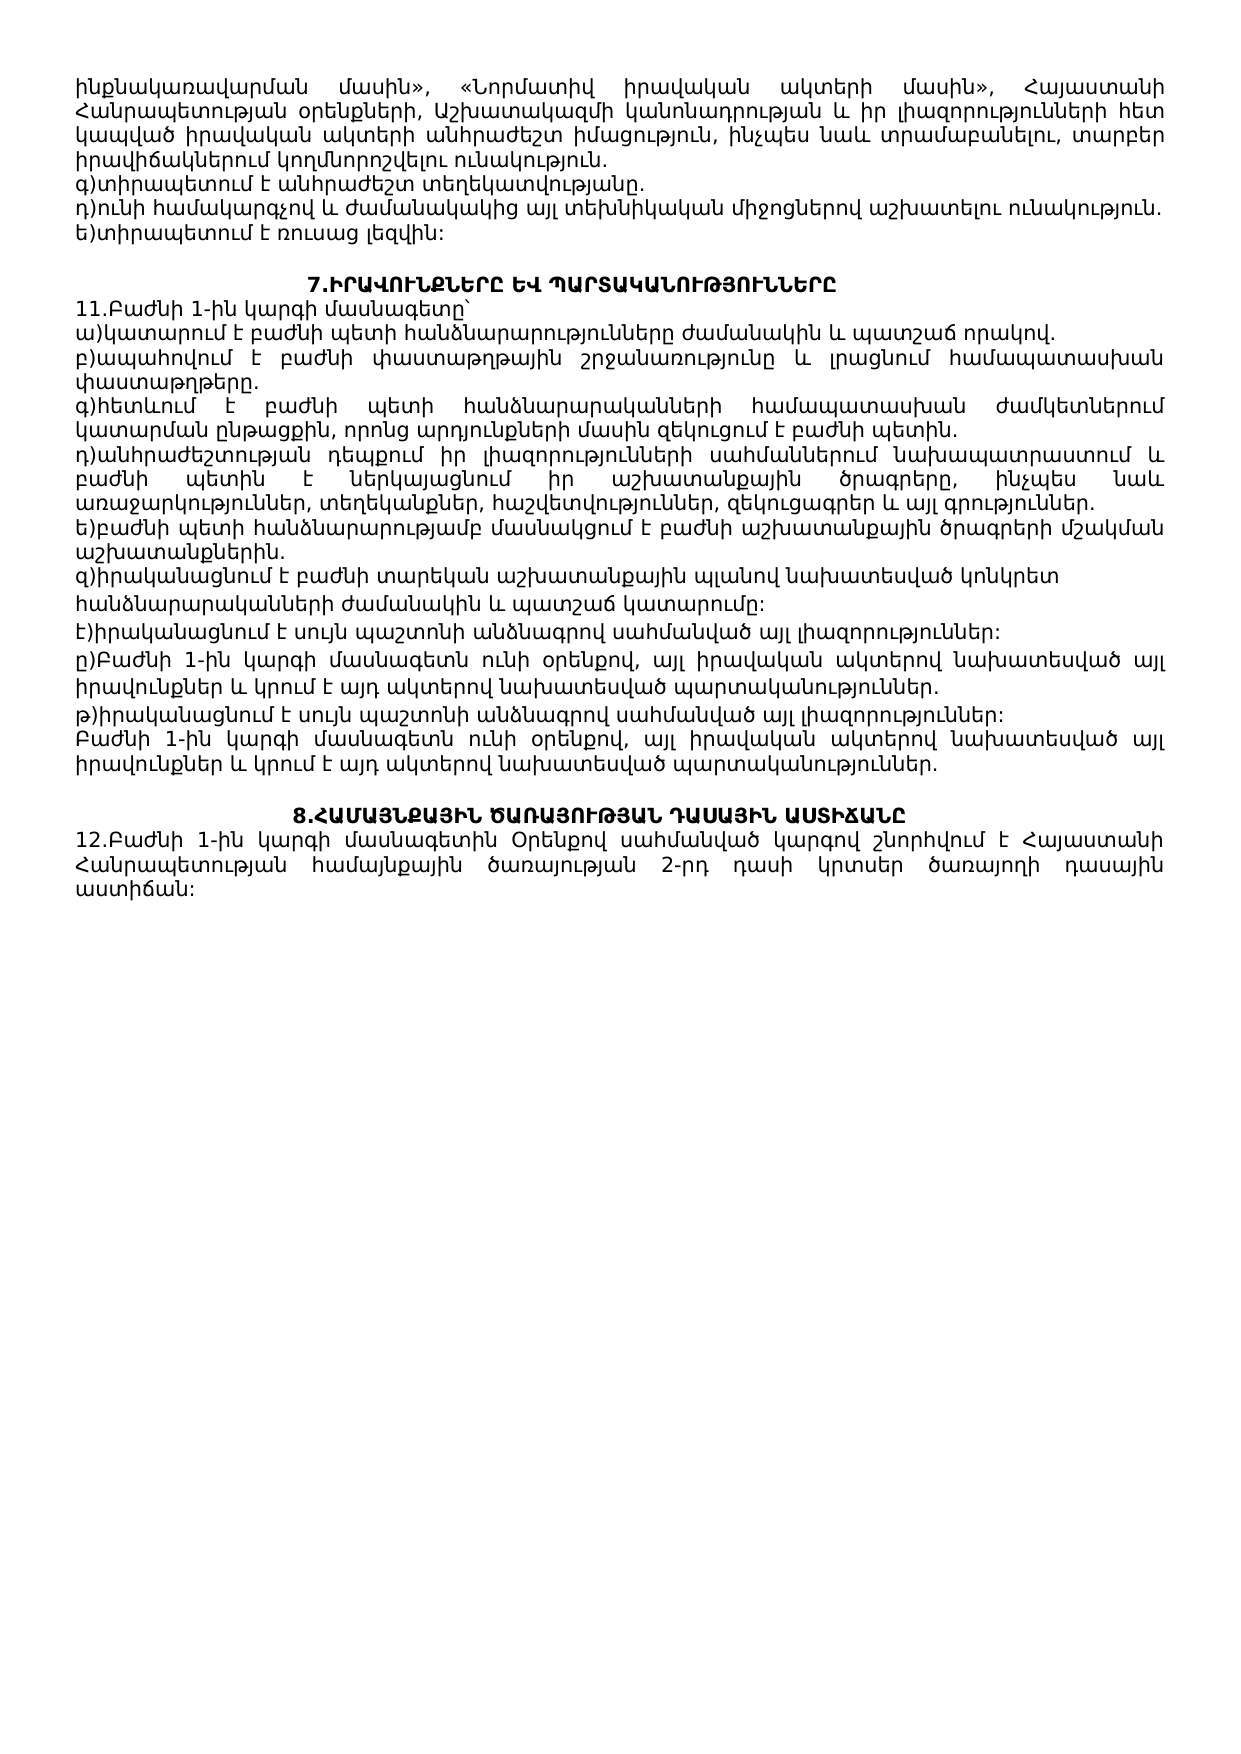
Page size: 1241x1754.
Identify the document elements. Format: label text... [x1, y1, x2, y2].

text դ)անհրաժեշտության դեպքում իր լիազորությունների սահմաններում նախապատրաստում և բաժնի պետին է ներկայացնում իր աշխատանքային ծրագրերը, ինչպես նաև առաջարկություններ, տեղեկանքներ, հաշվետվություններ, զեկուցագրեր և այլ գրություններ. [75, 443, 1165, 516]
text 8.ՀԱՄԱՅՆՔԱՅԻՆ ԾԱՌԱՅՈՒԹՅԱՆ ԴԱՍԱՅԻՆ ԱՍՏԻՃԱՆԸ [75, 804, 1165, 828]
text ե)տիրապետում է ռուսաց լեզվին: [75, 221, 1165, 245]
text թ)իրականացնում է սույն պաշտոնի անձնագրով սահմանված այլ լիազորություններ: [75, 703, 1165, 727]
text գ)տիրապետում է անհրաժեշտ տեղեկատվությանը. [75, 172, 1165, 196]
text գ)հետևում է բաժնի պետի հանձնարարականների համապատասխան ժամկետներում կատարման ընթացքին, որոնց արդյունքների մասին զեկուցում է բաժնի պետին. [75, 394, 1165, 443]
text 12.Բաժնի 1-ին կարգի մասնագետին Օրենքով սահմանված կարգով շնորհվում է Հայաստանի Հանրապետության համայնքային ծառայության 2-րդ դասի կրտսեր ծառայողի դասային աստիճան: [75, 828, 1165, 901]
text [75, 75, 1165, 172]
text զ)իրականացնում է բաժնի տարեկան աշխատանքային պլանով նախատեսված կոնկրետ հանձնարարականների ժամանակին և պատշաճ կատարումը: [75, 564, 1165, 616]
text է)իրականացնում է սույն պաշտոնի անձնագրով սահմանված այլ լիազորություններ: [75, 620, 1165, 644]
text բ)ապահովում է բաժնի փաստաթղթային շրջանառությունը և լրացնում համապատասխան փաստաթղթերը. [75, 346, 1165, 394]
text Բաժնի 1-ին կարգի մասնագետն ունի օրենքով, այլ իրավական ակտերով նախատեսված այլ իրավունքներ և կրում է այդ ակտերով նախատեսված պարտականություններ. [75, 727, 1165, 776]
text 7.ԻՐԱՎՈՒՆՔՆԵՐԸ ԵՎ ՊԱՐՏԱԿԱՆՈՒԹՅՈՒՆՆԵՐԸ [75, 273, 1165, 297]
text ա)կատարում է բաժնի պետի հանձնարարությունները ժամանակին և պատշաճ որակով. [75, 321, 1165, 346]
text ե)բաժնի պետի հանձնարարությամբ մասնակցում է բաժնի աշխատանքային ծրագրերի մշակման աշխատանքներին. [75, 516, 1165, 564]
text ը)Բաժնի 1-ին կարգի մասնագետն ունի օրենքով, այլ իրավական ակտերով նախատեսված այլ իրավունքներ և կրում է այդ ակտերով նախատեսված պարտականություններ. [75, 648, 1165, 700]
text դ)ունի համակարգչով և ժամանակակից այլ տեխնիկական միջոցներով աշխատելու ունակություն. [75, 196, 1165, 221]
text 11.Բաժնի 1-ին կարգի մասնագետը՝ [75, 297, 1165, 321]
